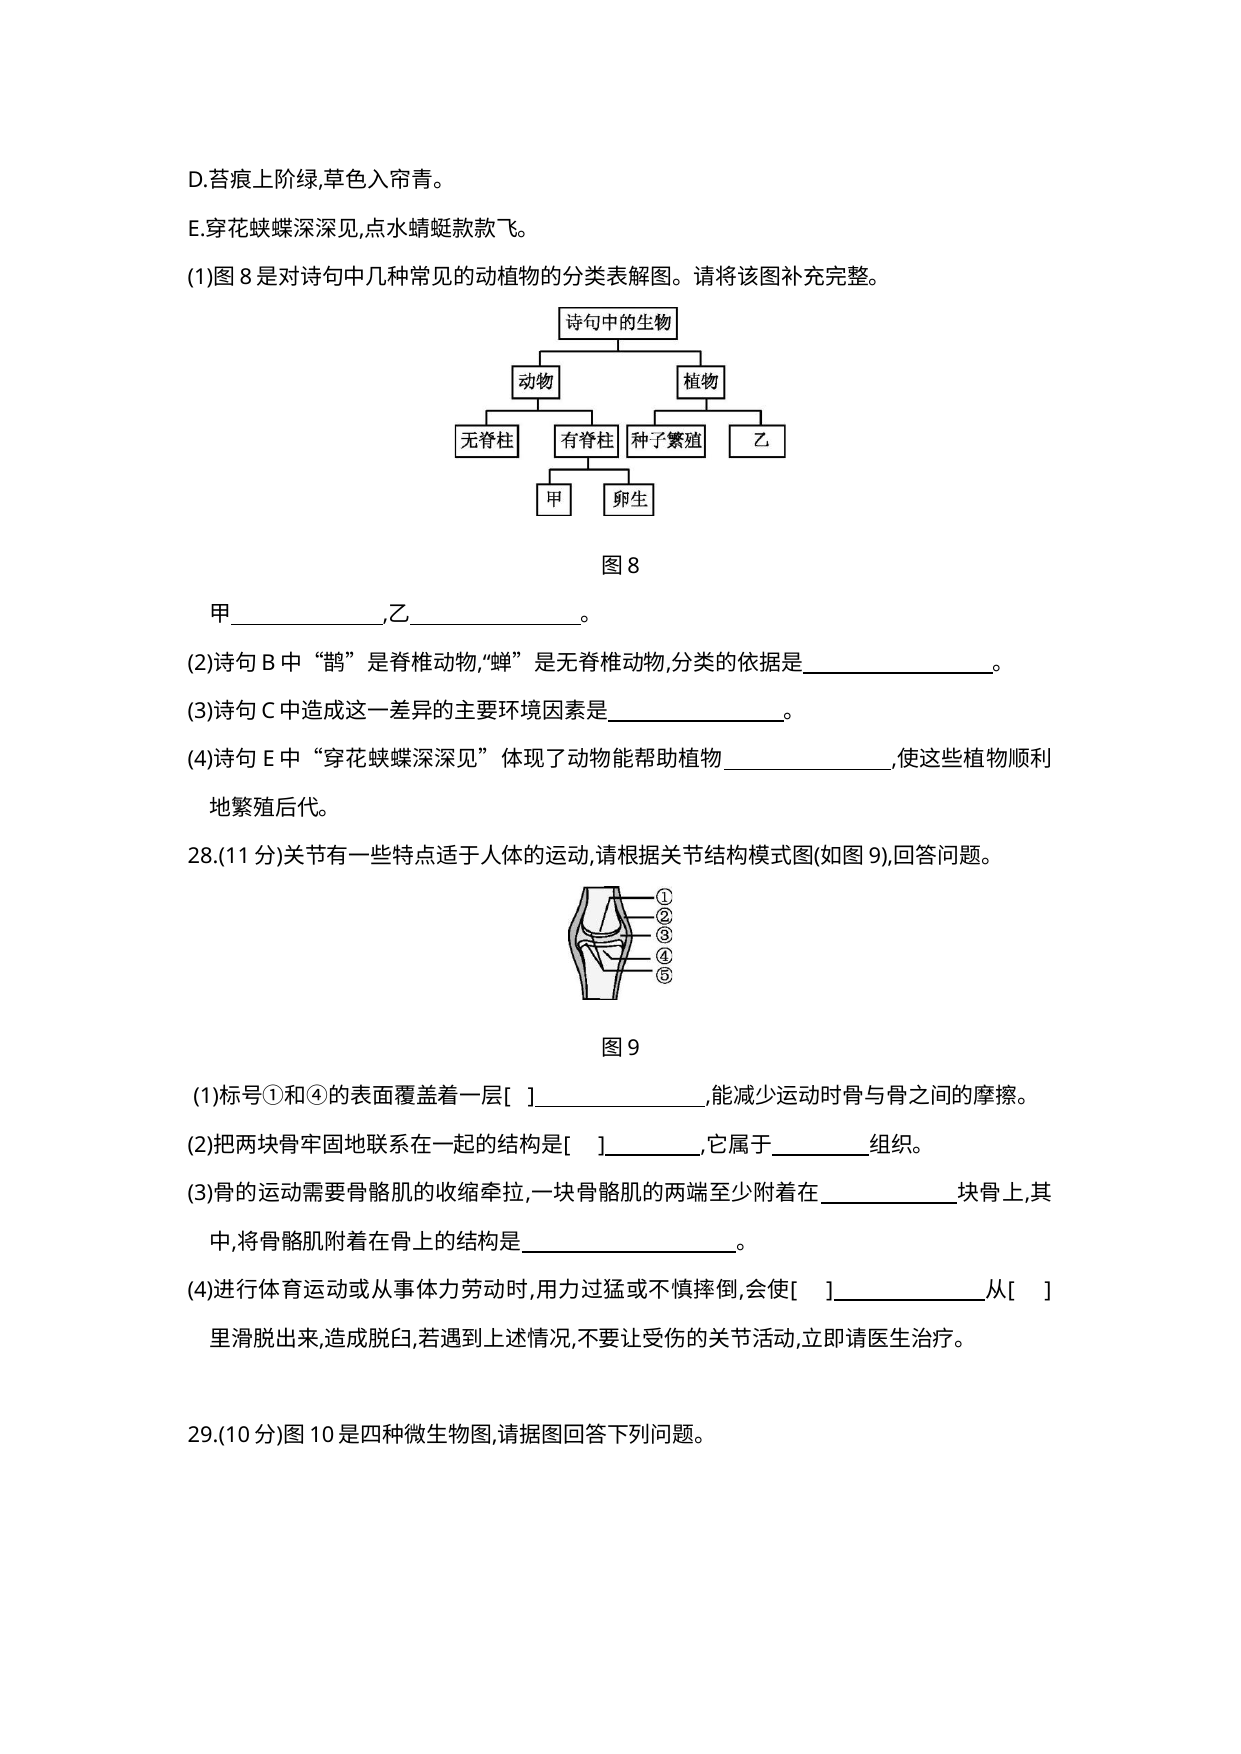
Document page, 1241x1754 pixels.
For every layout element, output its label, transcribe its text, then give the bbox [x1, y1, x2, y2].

text (4)诗句E中“穿花蛱蝶深深见”体现了动物能帮助植物 ,使这些植物顺利地繁殖后代。 [187, 741, 1053, 822]
picture [454, 307, 786, 516]
text (3)诗句C中造成这一差异的主要环境因素是 。 [187, 693, 1053, 725]
text (4)进行体育运动或从事体力劳动时,用力过猛或不慎摔倒,会使[ ] 从[ ] 里滑脱出来,造成脱臼,若遇到上述情况,不要让受伤的关节活动,立即请医生治疗。 [187, 1272, 1053, 1353]
picture [568, 886, 673, 1000]
text 图9 [187, 1030, 1053, 1062]
text 29.(10分)图10是四种微生物图,请据图回答下列问题。 [187, 1416, 1053, 1449]
text E.穿花蛱蝶深深见,点水蜻蜓款款飞。 [187, 210, 1053, 243]
text (3)骨的运动需要骨骼肌的收缩牵拉,一块骨骼肌的两端至少附着在 块骨上,其中,将骨骼肌附着在骨上的结构是 。 [187, 1175, 1053, 1256]
text 图8 [187, 548, 1053, 580]
text (2)把两块骨牢固地联系在一起的结构是[ ] ,它属于 组织。 [187, 1127, 1053, 1159]
text D.苔痕上阶绿,草色入帘青。 [187, 162, 1053, 194]
text 甲 ,乙 。 [187, 596, 1053, 629]
text (2)诗句B中“鹊”是脊椎动物,“蝉”是无脊椎动物,分类的依据是 。 [187, 644, 1053, 677]
text (1)图8是对诗句中几种常见的动植物的分类表解图。请将该图补充完整。 [187, 259, 1053, 291]
text 28.(11分)关节有一些特点适于人体的运动,请根据关节结构模式图(如图9),回答问题。 [187, 838, 1053, 871]
text (1)标号①和④的表面覆盖着一层[ ] ,能减少运动时骨与骨之间的摩擦。 [187, 1078, 1053, 1111]
